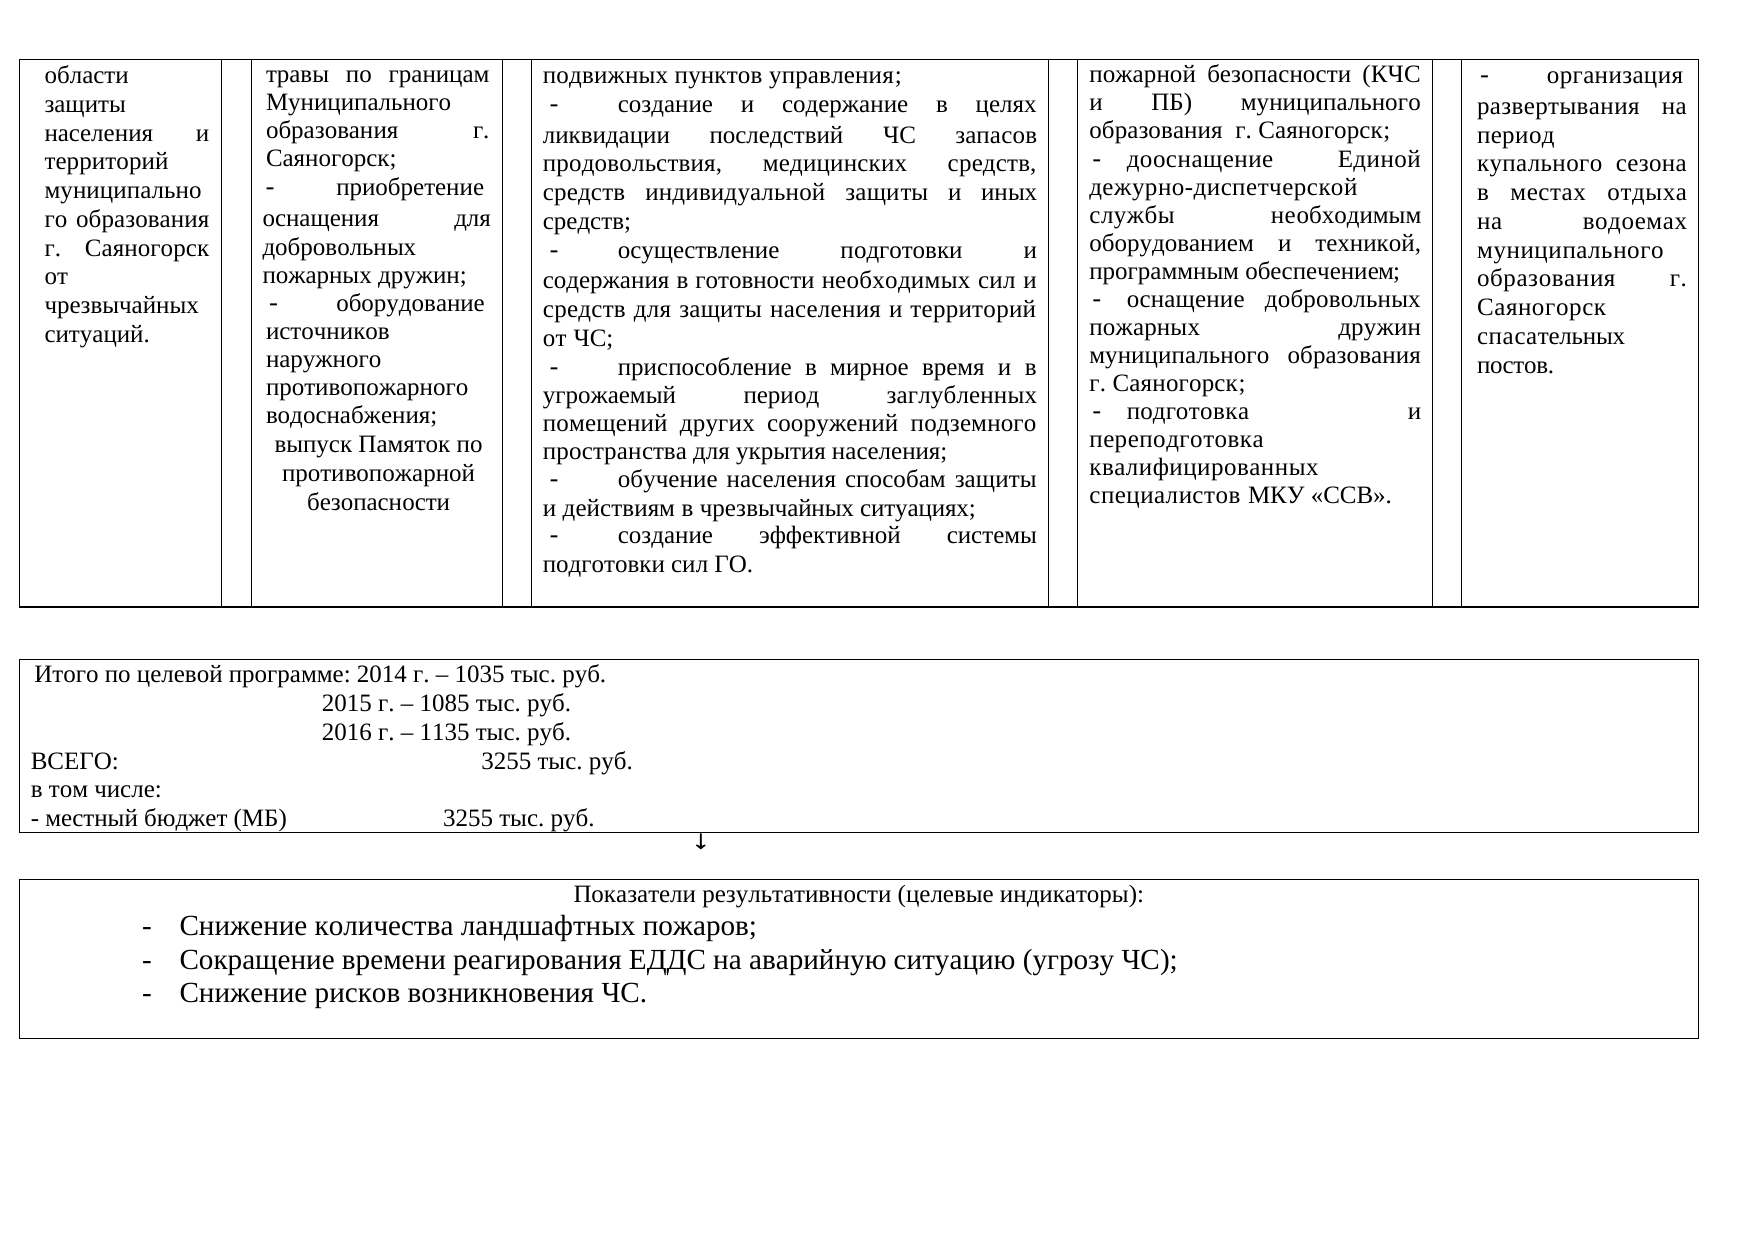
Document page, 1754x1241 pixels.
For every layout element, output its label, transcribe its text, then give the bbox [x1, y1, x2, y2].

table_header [252, 60, 502, 606]
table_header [20, 60, 221, 606]
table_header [532, 60, 1048, 606]
table_header [222, 60, 251, 606]
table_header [1462, 60, 1698, 606]
table_header [503, 60, 531, 606]
table_header Итого по целевой программе: 2014 г. – 1035 тыс. руб. 2015 г. – 1085 тыс. руб. 2016 г. – 1135 тыс. руб. ВСЕГО: 3255 тыс. руб. в том числе: - местный бюджет (МБ) 3255 тыс. руб. [20, 660, 1698, 832]
table_header [1433, 60, 1461, 606]
table_header [1049, 60, 1077, 606]
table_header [1078, 60, 1432, 606]
table_header Показатели результативности (целевые индикаторы): Снижение количества ландшафтных пожаров; Сокращение времени реагирования ЕДДС на аварийную ситуацию (угрозу ЧС); Снижение рисков возникновения ЧС. [20, 880, 1698, 1038]
